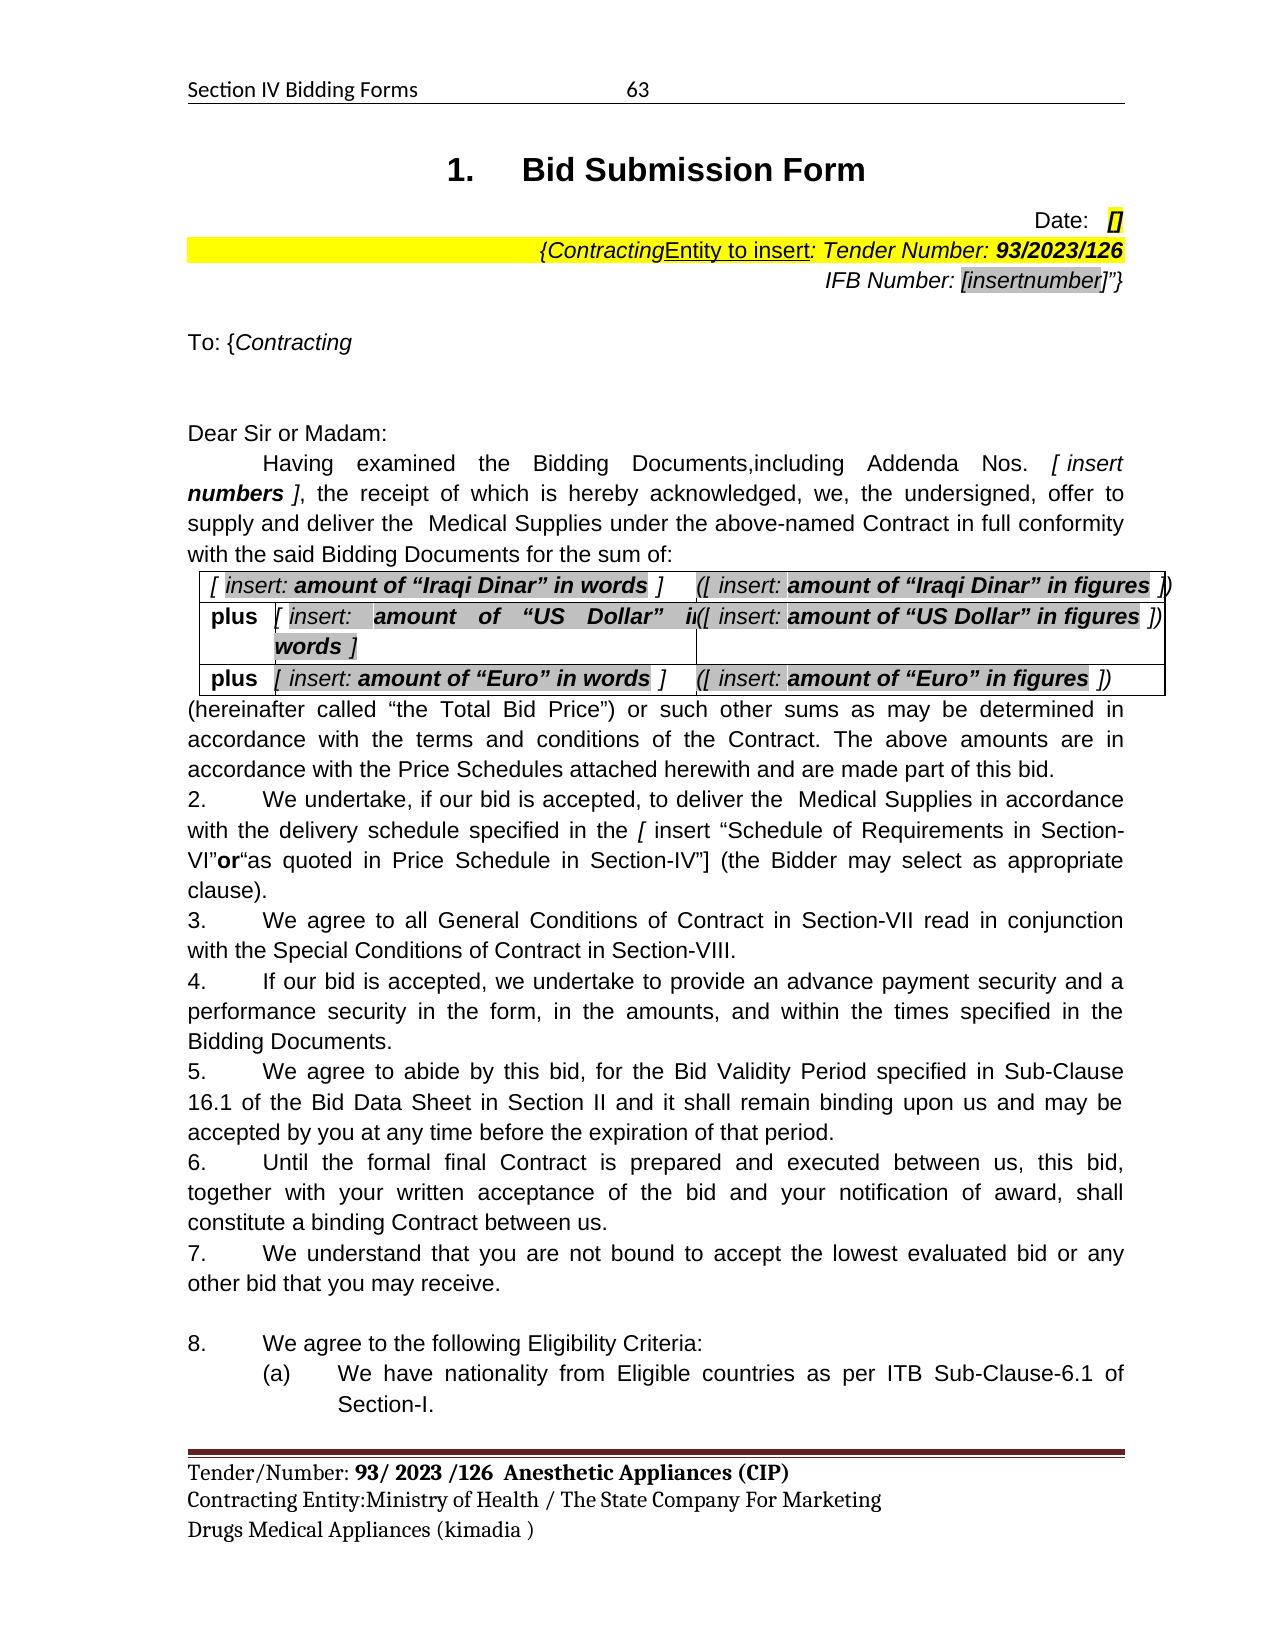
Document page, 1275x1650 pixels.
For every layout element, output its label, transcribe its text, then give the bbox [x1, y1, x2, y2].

table_cell [ insert: amount of “Euro” in words ] [276, 665, 696, 695]
text (a) We have nationality from Eligible countries as per ITB Sub-Clause-6.1 of Section-I. [262, 1360, 1125, 1417]
text Having examined the Bidding Documents,including Addenda Nos. [ insert numbers ], the receipt of which is hereby acknowledged, we, the undersigned, offer to supply and deliver the Medical Supplies under the above-named Contract in full conformity with the said Bidding Documents for the sum of: [187, 450, 1125, 567]
text To: {Contracting [187, 329, 1125, 356]
text {ContractingEntity to insert: Tender Number: 93/2023/126 [803, 237, 1125, 263]
table_cell ([ insert: amount of “US Dollar” in figures ]) [697, 603, 1164, 663]
table_cell ([ insert: amount of “Euro” in figures ]) [697, 665, 1164, 695]
table_header ([ insert: amount of “Iraqi Dinar” in figures ]) [697, 572, 1164, 602]
text 3. We agree to all General Conditions of Contract in Section-VII read in conjunction with the Special Conditions of Contract in Section-VIII. [187, 907, 1125, 964]
text 4. If our bid is accepted, we undertake to provide an advance payment security and a performance security in the form, in the amounts, and within the times specified in the Bidding Documents. [187, 968, 1125, 1054]
table_cell plus [200, 665, 275, 695]
text 5. We agree to abide by this bid, for the Bid Validity Period specified in Sub-Clause 16.1 of the Bid Data Sheet in Section II and it shall remain binding upon us and may be accepted by you at any time before the expiration of that period. [187, 1058, 1125, 1145]
table_header [ insert: amount of “Iraqi Dinar” in words ] [200, 572, 696, 602]
text Date: [] [187, 207, 1108, 233]
text 8. We agree to the following Eligibility Criteria: [187, 1330, 1125, 1357]
text Dear Sir or Madam: [187, 420, 1125, 446]
text 7. We understand that you are not bound to accept the lowest evaluated bid or any other bid that you may receive. [187, 1239, 1125, 1296]
table_cell [ insert: amount of “US Dollar” in words ] [276, 603, 696, 663]
text (hereinafter called “the Total Bid Price”) or such other sums as may be determined in accordance with the terms and conditions of the Contract. The above amounts are in accordance with the Price Schedules attached herewith and are made part of this bid. [187, 696, 1125, 783]
table_cell plus [200, 603, 275, 663]
text IFB Number: [insertnumber]”} [187, 267, 961, 293]
text 1. Bid Submission Form [187, 150, 1125, 188]
text {ContractingEntity to insert: Tender Number: 93/2023/126 [187, 237, 547, 263]
text 6. Until the formal final Contract is prepared and executed between us, this bid, together with your written acceptance of the bid and your notification of award, shall constitute a binding Contract between us. [187, 1149, 1125, 1236]
text 2. We undertake, if our bid is accepted, to deliver the Medical Supplies in accordance with the delivery schedule specified in the [ insert “Schedule of Requirements in Section-VI”or“as quoted in Price Schedule in Section-IV”] (the Bidder may select as appropriate clause). [187, 786, 1125, 903]
